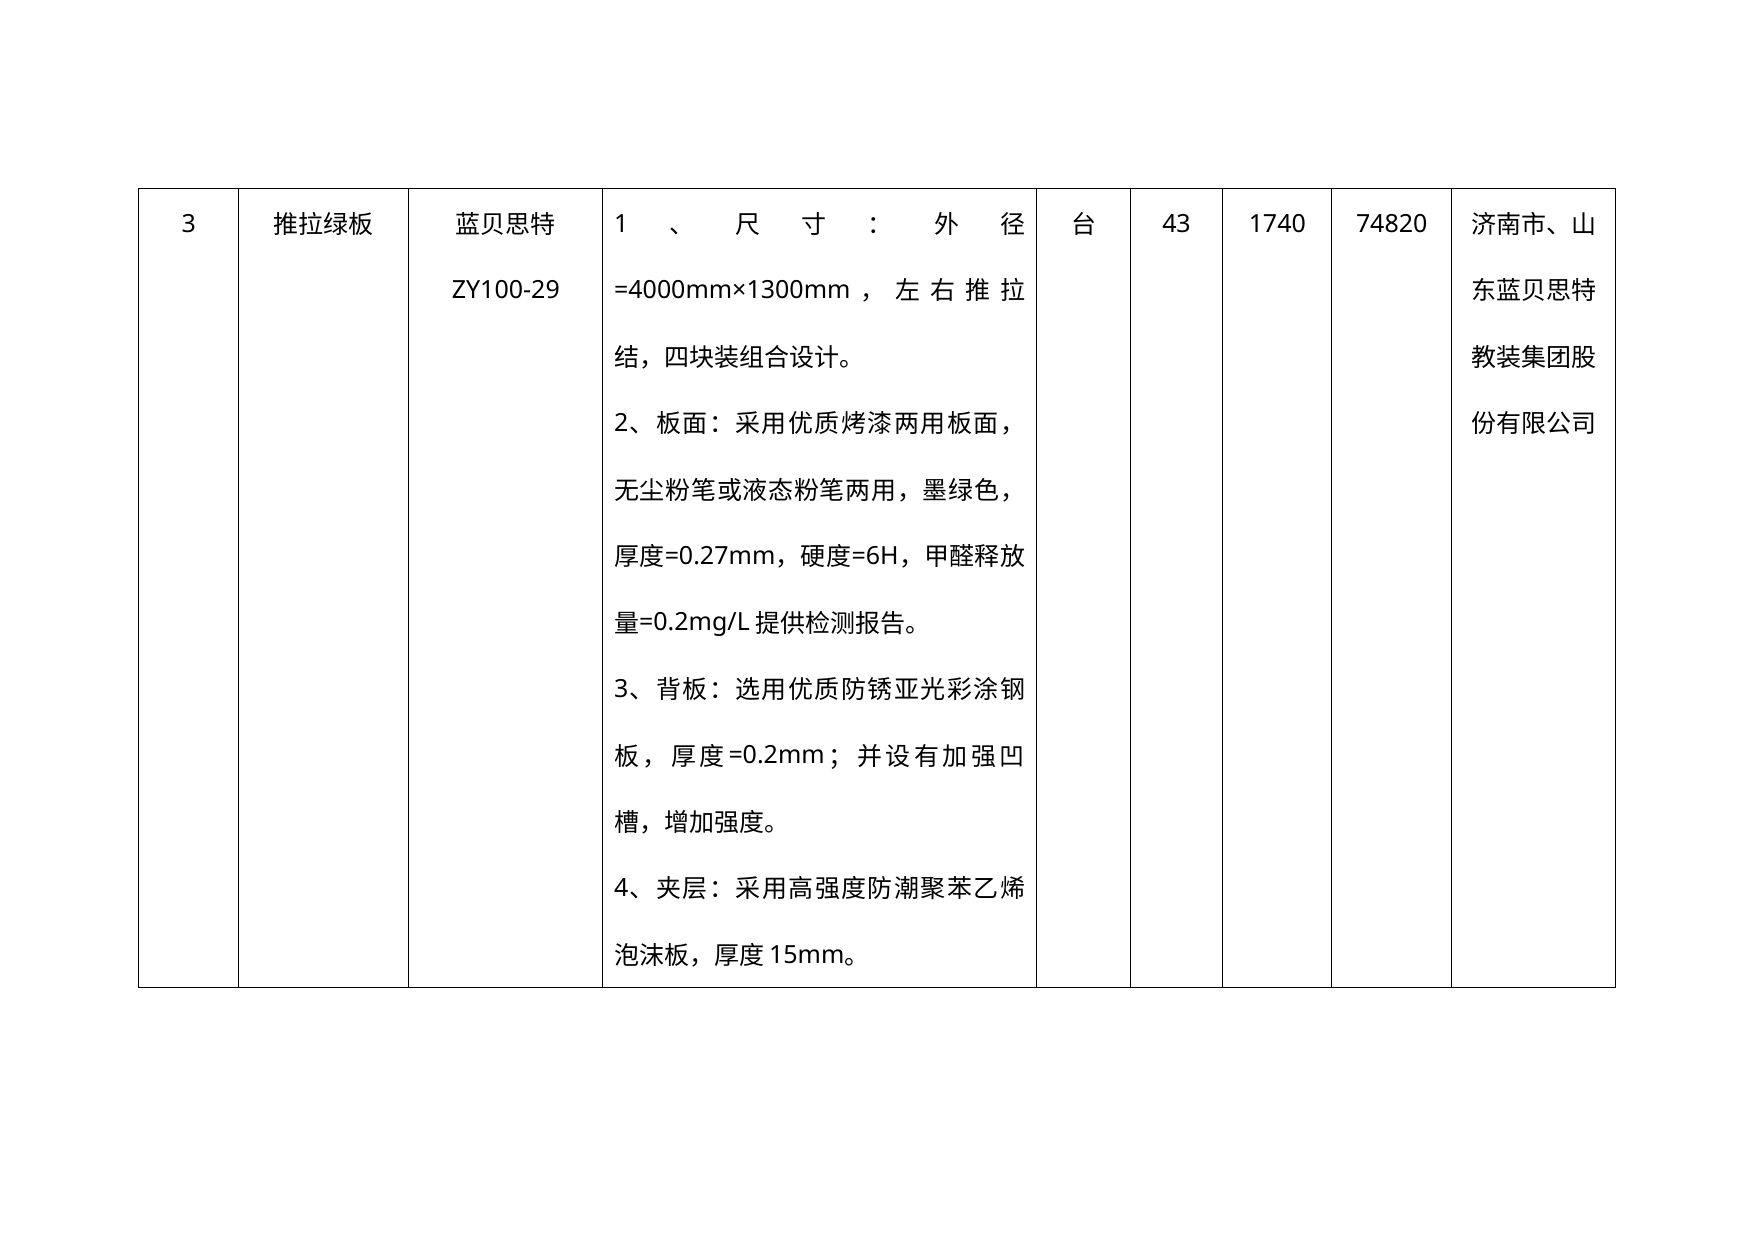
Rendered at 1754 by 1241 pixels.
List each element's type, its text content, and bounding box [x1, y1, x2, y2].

table_cell 1740 [1223, 189, 1331, 987]
table_cell 推拉绿板 [239, 189, 408, 987]
table_cell 台 [1037, 189, 1130, 987]
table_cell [603, 189, 1036, 987]
table_cell 3 [139, 189, 238, 987]
table_cell 74820 [1332, 189, 1451, 987]
table_cell 43 [1131, 189, 1222, 987]
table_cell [1452, 189, 1615, 987]
table_cell 蓝贝思特 ZY100-29 [409, 189, 602, 987]
